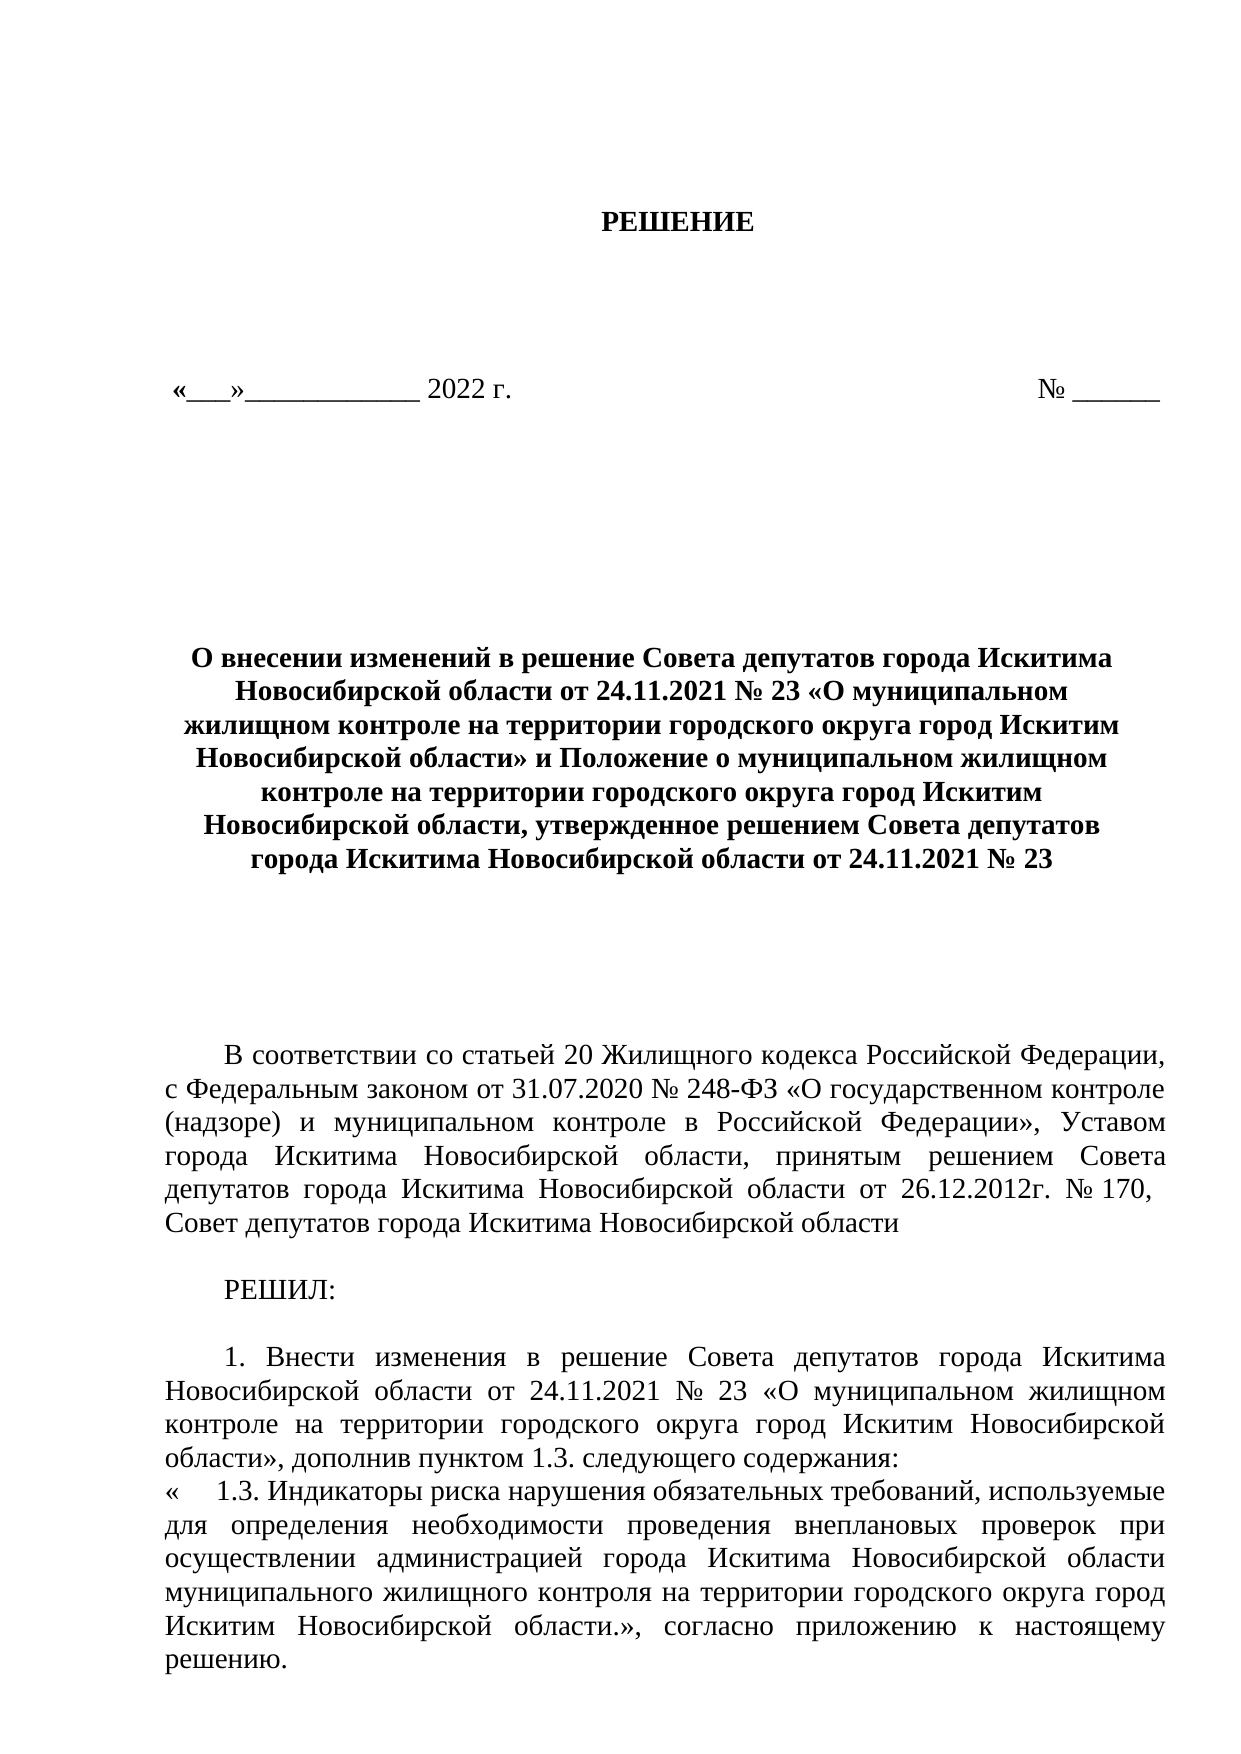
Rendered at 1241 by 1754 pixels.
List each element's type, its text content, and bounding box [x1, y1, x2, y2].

title 1. Внести изменения в решение Совета депутатов города Искитима Новосибирской области от 24.11.2021 № 23 «О муниципальном жилищном контроле на территории городского округа город Искитим Новосибирской области», дополнив пунктом 1.3. следующего содержания: [164, 1339, 1166, 1473]
text РЕШЕНИЕ [164, 204, 1166, 237]
title « 1.3. Индикаторы риска нарушения обязательных требований, используемые для определения необходимости проведения внеплановых проверок при осуществлении администрацией города Искитима Новосибирской области муниципального жилищного контроля на территории городского округа город Искитим Новосибирской области.», согласно приложению к настоящему решению. [164, 1473, 1166, 1675]
text В соответствии со статьей 20 Жилищного кодекса Российской Федерации, с Федеральным законом от 31.07.2020 № 248-ФЗ «О государственном контроле (надзоре) и муниципальном контроле в Российской Федерации», Уставом города Искитима Новосибирской области, принятым решением Совета депутатов города Искитима Новосибирской области от 26.12.2012г. № 170, Совет депутатов города Искитима Новосибирской области [164, 1037, 1166, 1239]
text «___»____________ 2022 г. № ______ [164, 371, 1166, 405]
text РЕШИЛ: [164, 1272, 1166, 1306]
text О внесении изменений в решение Совета депутатов города Искитима Новосибирской области от 24.11.2021 № 23 «О муниципальном жилищном контроле на территории городского округа город Искитим Новосибирской области» и Положение о муниципальном жилищном контроле на территории городского округа город Искитим Новосибирской области, утвержденное решением Совета депутатов города Искитима Новосибирской области от 24.11.2021 № 23 [164, 606, 1139, 874]
